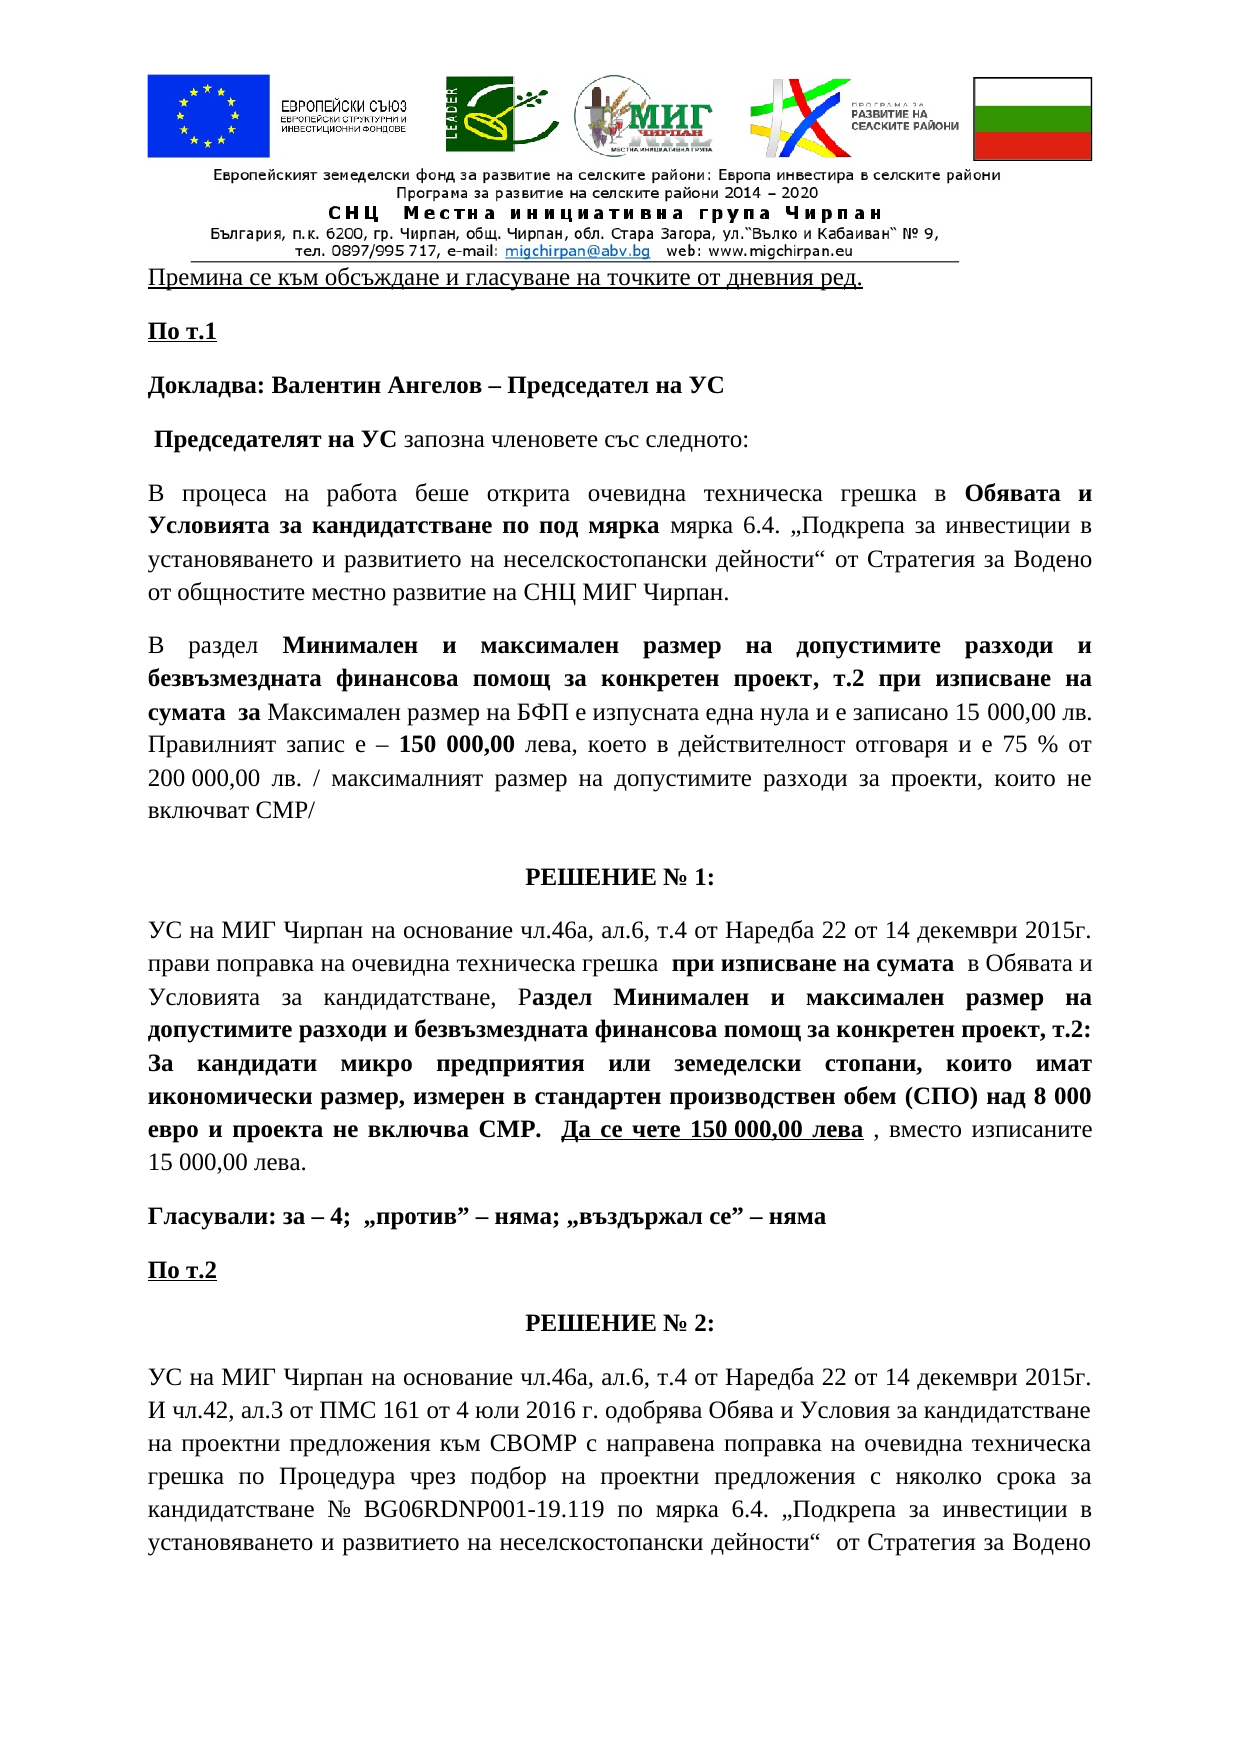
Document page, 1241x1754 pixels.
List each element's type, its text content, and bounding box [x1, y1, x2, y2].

text По т.2 [148, 1255, 1093, 1283]
text РЕШЕНИЕ № 2: [148, 1308, 1093, 1337]
text По т.1 [148, 316, 1093, 345]
text УС на МИГ Чирпан на основание чл.46а, ал.6, т.4 от Наредба 22 от 14 декември 2015г. прави поправка на очевидна техническа грешка при изписване на сумата в Обявата и Условията за кандидатстване, Раздел Минимален и максимален размер на допустимите разходи и безвъзмездната финансова помощ за конкретен проект, т.2: За кандидати микро предприятия или земеделски стопани, които имат икономически размер, измерен в стандартен производствен обем (СПО) над 8 000 евро и проекта не включва СМР. Да се чете 150 000,00 лева , вместо изписаните 15 000,00 лева. [148, 916, 1093, 1176]
picture [147, 73, 1093, 263]
text Докладва: Валентин Ангелов – Председател на УС [148, 370, 1093, 399]
text В раздел Минимален и максимален размер на допустимите разходи и безвъзмездната финансова помощ за конкретен проект, т.2 при изписване на сумата за Максимален размер на БФП е изпусната една нула и е записано 15 000,00 лв. Правилният запис е – 150 000,00 лева, което в действителност отговаря и е 75 % от 200 000,00 лв. / максималният размер на допустимите разходи за проекти, които не включват СМР/ [148, 631, 1093, 824]
text В процеса на работа беше открита очевидна техническа грешка в Обявата и Условията за кандидатстване по под мярка мярка 6.4. „Подкрепа за инвестиции в установяването и развитието на неселскостопански дейности“ от Стратегия за Водено от общностите местно развитие на СНЦ МИГ Чирпан. [148, 478, 1093, 605]
text Премина се към обсъждане и гласуване на точките от дневния ред. [148, 263, 1093, 291]
text Гласували: за – 4; „против” – няма; „въздържал се” – няма [148, 1201, 1093, 1229]
text Председателят на УС запозна членовете със следното: [148, 424, 1093, 452]
text РЕШЕНИЕ № 1: [148, 862, 1093, 890]
